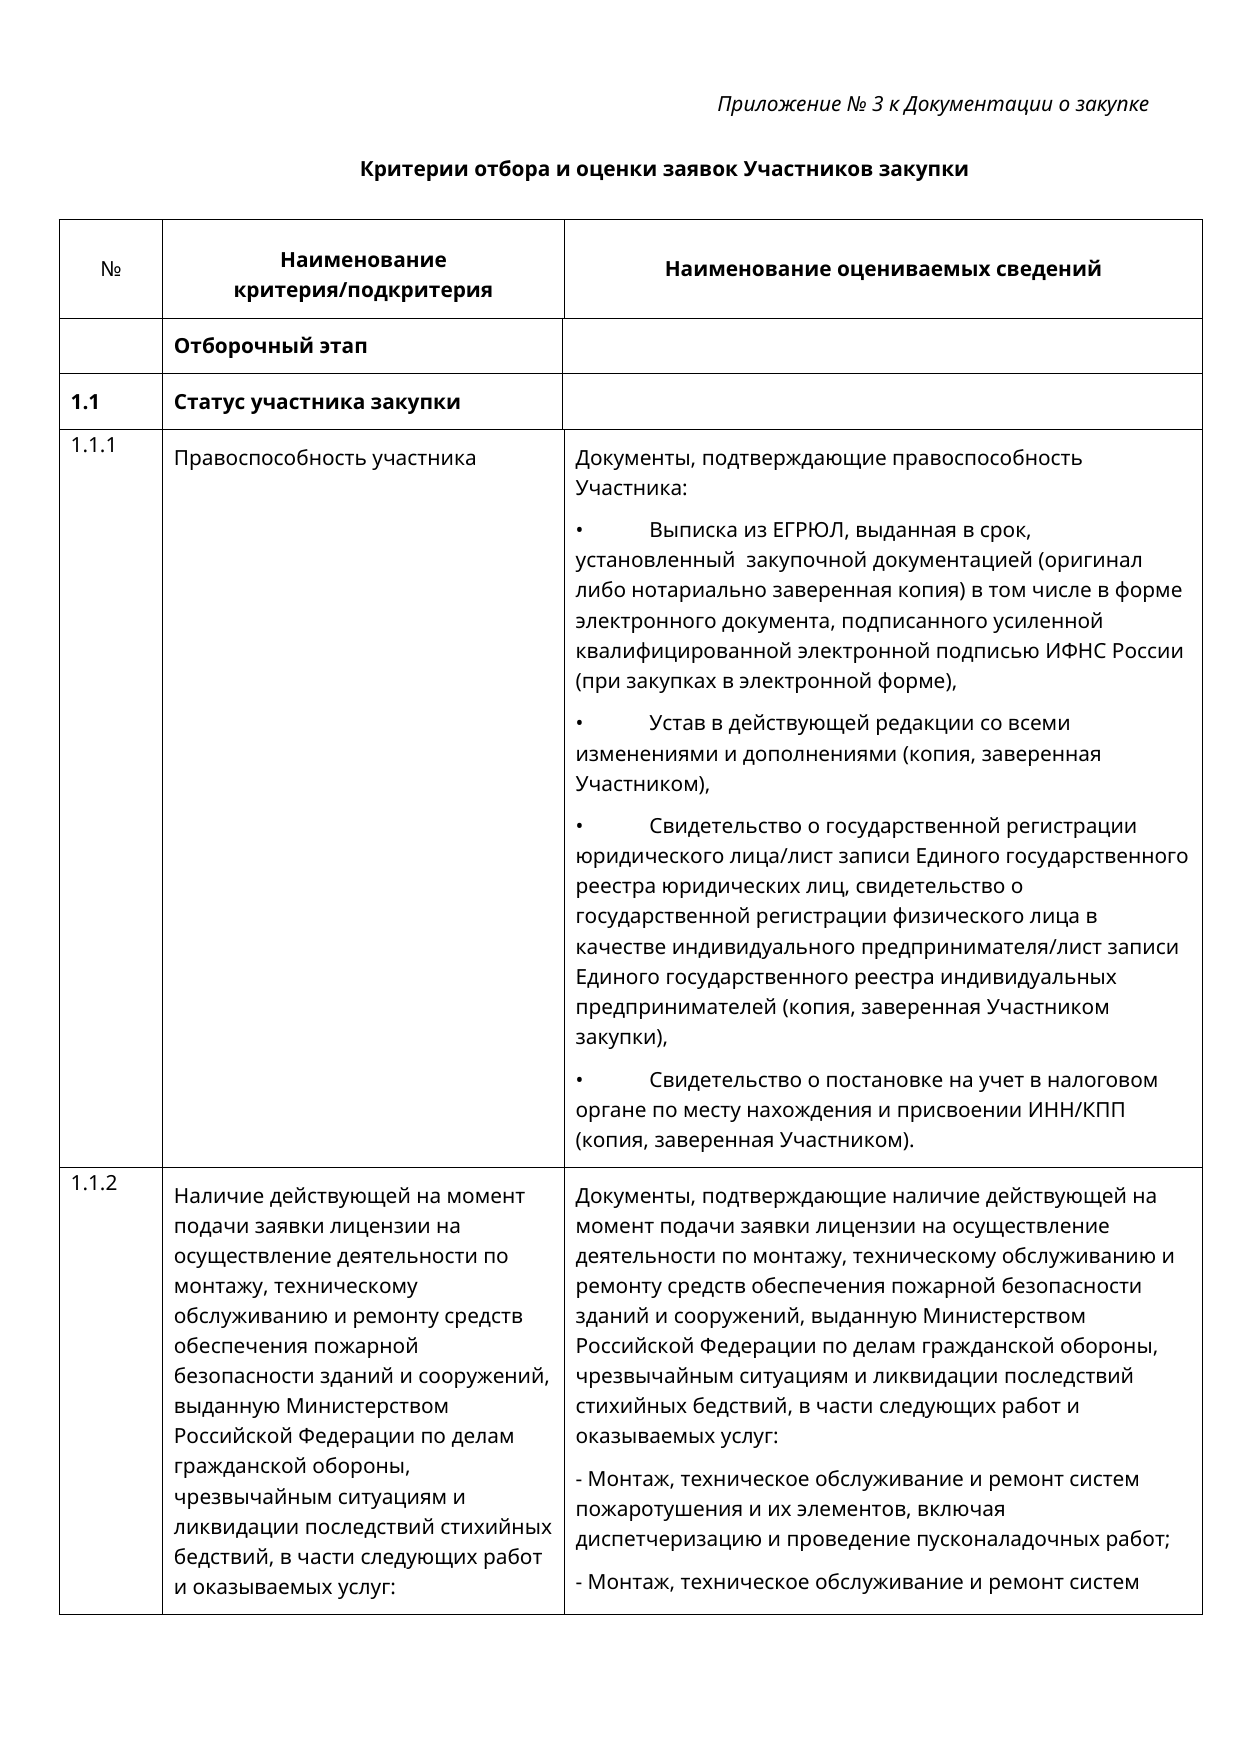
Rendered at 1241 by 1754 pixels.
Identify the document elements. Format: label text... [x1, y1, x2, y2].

table_cell [60, 319, 162, 373]
table_header Наименование оцениваемых сведений [565, 220, 1202, 317]
table_cell Правоспособность участника [163, 430, 564, 1167]
table_cell 1.1.1 [60, 430, 162, 1167]
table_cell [565, 1168, 1202, 1614]
table_cell 1.1.2 [60, 1168, 162, 1614]
table_cell Статус участника закупки [163, 374, 562, 429]
table_cell [563, 319, 1202, 373]
table_cell Документы, подтверждающие правоспособность Участника: • Выписка из ЕГРЮЛ, выданная в срок, установленный закупочной документацией (оригинал либо нотариально заверенная копия) в том числе в форме электронного документа, подписанного усиленной квалифицированной электронной подписью ИФНС России (при закупках в электронной форме), • Устав в действующей редакции со всеми изменениями и дополнениями (копия, заверенная Участником), • Свидетельство о государственной регистрации юридического лица/лист записи Единого государственного реестра юридических лиц, свидетельство о государственной регистрации физического лица в качестве индивидуального предпринимателя/лист записи Единого государственного реестра индивидуальных предпринимателей (копия, заверенная Участником закупки), • Свидетельство о постановке на учет в налоговом органе по месту нахождения и присвоении ИНН/КПП (копия, заверенная Участником). [565, 430, 1202, 1167]
table_cell 1.1 [60, 374, 162, 429]
table_header Наименование критерия/подкритерия [163, 220, 564, 317]
table_header № [60, 220, 162, 317]
list Критерии отбора и оценки заявок Участников закупки [177, 154, 1152, 182]
table_cell [563, 374, 1202, 429]
table_cell Отборочный этап [163, 319, 562, 373]
list Приложение № 3 к Документации о закупке [252, 89, 1152, 117]
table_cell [163, 1168, 564, 1614]
